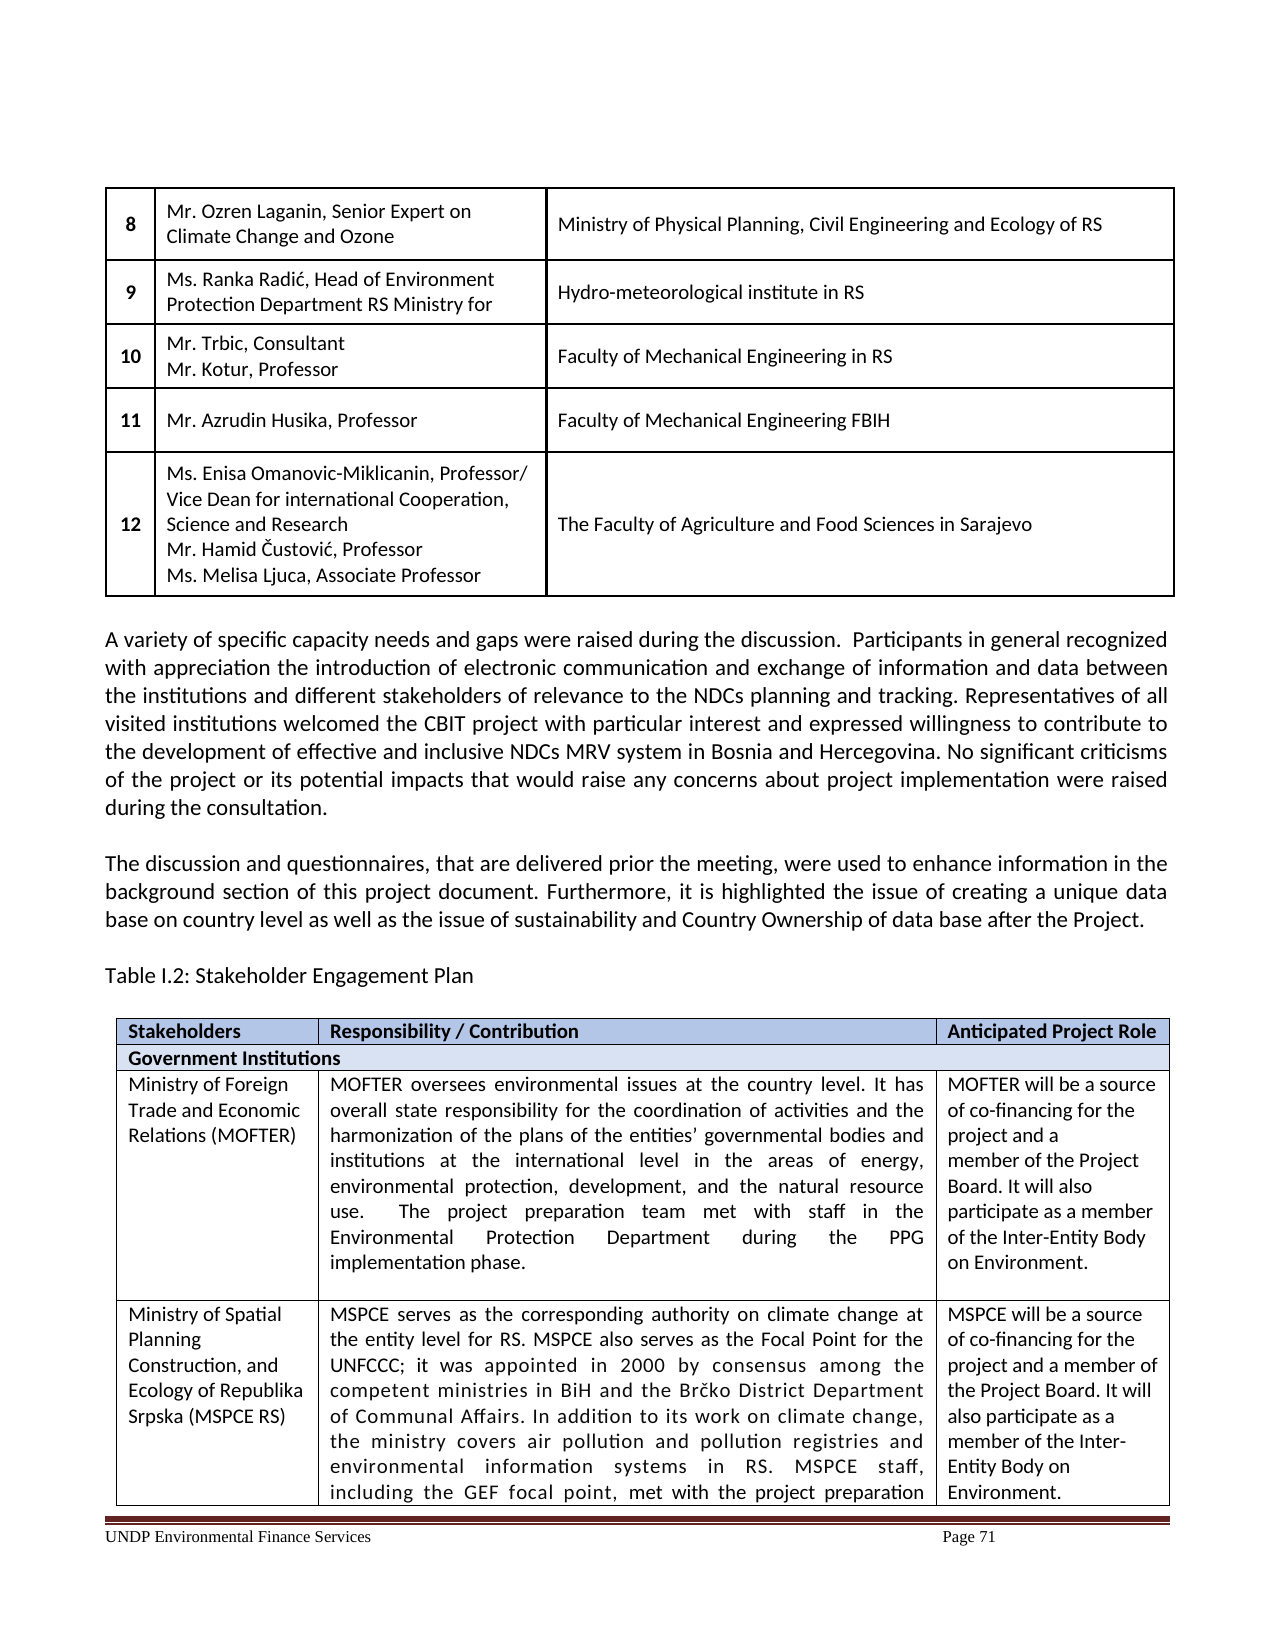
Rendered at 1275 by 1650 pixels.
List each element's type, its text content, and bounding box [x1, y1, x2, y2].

text The discussion and questionnaires, that are delivered prior the meeting, were used to enhance information in the background section of this project document. Furthermore, it is highlighted the issue of creating a unique data base on country level as well as the issue of sustainability and Country Ownership of data base after the Project. [105, 849, 1170, 933]
table_cell 12 [107, 453, 154, 595]
text Table I.2: Stakeholder Engagement Plan [105, 961, 1170, 989]
table_header Responsibility / Contribution [319, 1019, 936, 1044]
table_cell Ms. Ranka Radić, Head of Environment Protection Department RS Ministry for [156, 261, 545, 323]
table_cell 9 [107, 261, 154, 323]
table_cell Faculty of Mechanical Engineering in RS [548, 325, 1173, 387]
text A variety of specific capacity needs and gaps were raised during the discussion. Participants in general recognized with appreciation the introduction of electronic communication and exchange of information and data between the institutions and different stakeholders of relevance to the NDCs planning and tracking. Representatives of all visited institutions welcomed the CBIT project with particular interest and expressed willingness to contribute to the development of effective and inclusive NDCs MRV system in Bosnia and Hercegovina. No significant criticisms of the project or its potential impacts that would raise any concerns about project implementation were raised during the consultation. [105, 625, 1170, 821]
table_cell 11 [107, 389, 154, 451]
table_cell Mr. Trbic, Consultant Mr. Kotur, Professor [156, 325, 545, 387]
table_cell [937, 1301, 1169, 1504]
table_cell Faculty of Mechanical Engineering FBIH [548, 389, 1173, 451]
table_header Stakeholders [117, 1019, 318, 1044]
table_cell Ministry of Foreign Trade and Economic Relations (MOFTER) [117, 1071, 318, 1300]
table_cell MOFTER will be a source of co-financing for the project and a member of the Project Board. It will also participate as a member of the Inter-Entity Body on Environment. [937, 1071, 1169, 1300]
table_cell Government Institutions [117, 1045, 1169, 1070]
table_cell MOFTER oversees environmental issues at the country level. It has overall state responsibility for the coordination of activities and the harmonization of the plans of the entities’ governmental bodies and institutions at the international level in the areas of energy, environmental protection, development, and the natural resource use. The project preparation team met with staff in the Environmental Protection Department during the PPG implementation phase. [319, 1071, 936, 1300]
table_cell Ms. Enisa Omanovic-Miklicanin, Professor/ Vice Dean for international Cooperation, Science and Research Mr. Hamid Čustović, Professor Ms. Melisa Ljuca, Associate Professor [156, 453, 545, 595]
table_cell The Faculty of Agriculture and Food Sciences in Sarajevo [548, 453, 1173, 595]
table_cell 10 [107, 325, 154, 387]
table_header Anticipated Project Role [937, 1019, 1169, 1044]
table_cell Hydro-meteorological institute in RS [548, 261, 1173, 323]
table_cell Ministry of Physical Planning, Civil Engineering and Ecology of RS [548, 189, 1173, 259]
table_cell Mr. Azrudin Husika, Professor [156, 389, 545, 451]
table_cell 8 [107, 189, 154, 259]
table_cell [319, 1301, 936, 1504]
table_cell Mr. Ozren Laganin, Senior Expert on Climate Change and Ozone [156, 189, 545, 259]
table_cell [117, 1301, 318, 1504]
